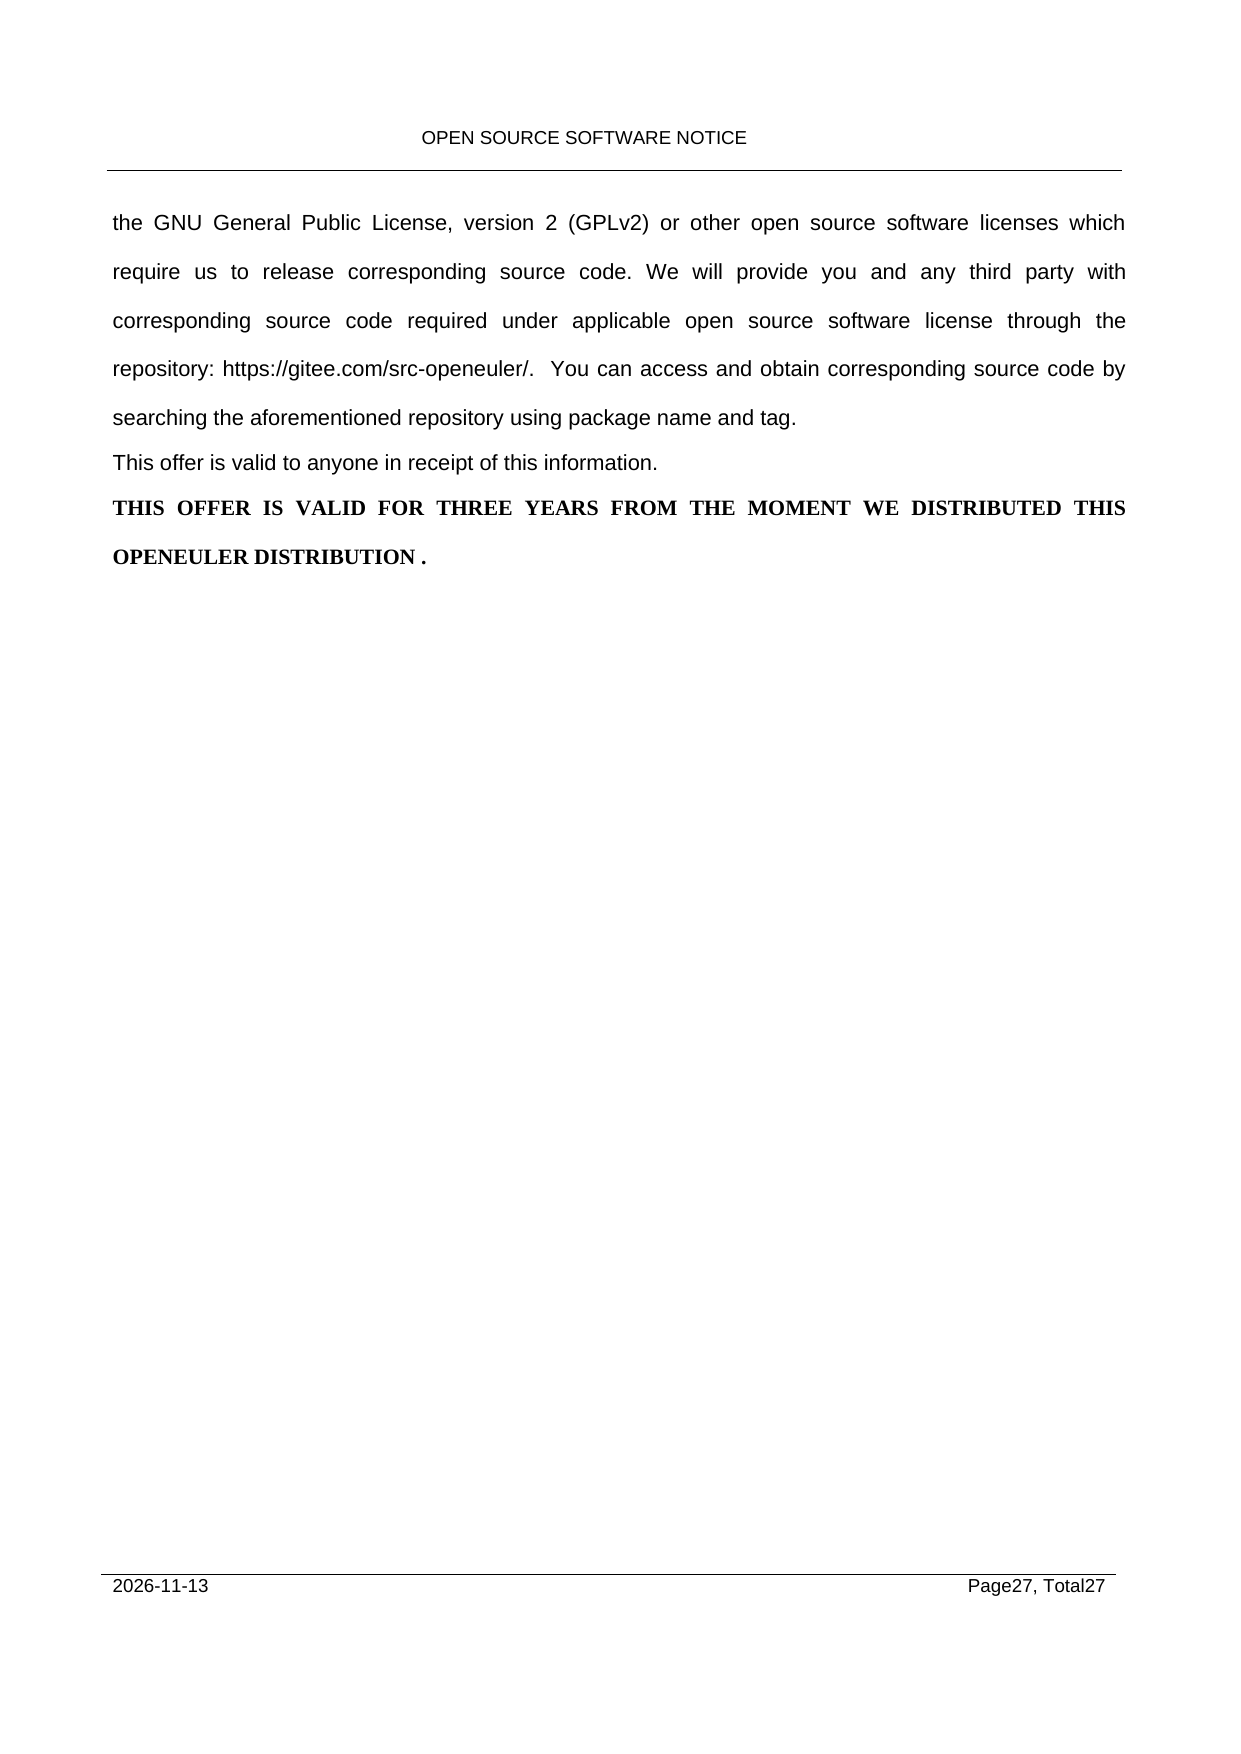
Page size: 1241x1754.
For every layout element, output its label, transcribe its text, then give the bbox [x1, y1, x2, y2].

text This offer is valid to anyone in receipt of this information. [112, 446, 1128, 479]
text THIS OFFER IS VALID FOR THREE YEARS FROM THE MOMENT WE DISTRIBUTED THIS OPENEULER DISTRIBUTION . [112, 492, 1128, 573]
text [112, 206, 1128, 434]
